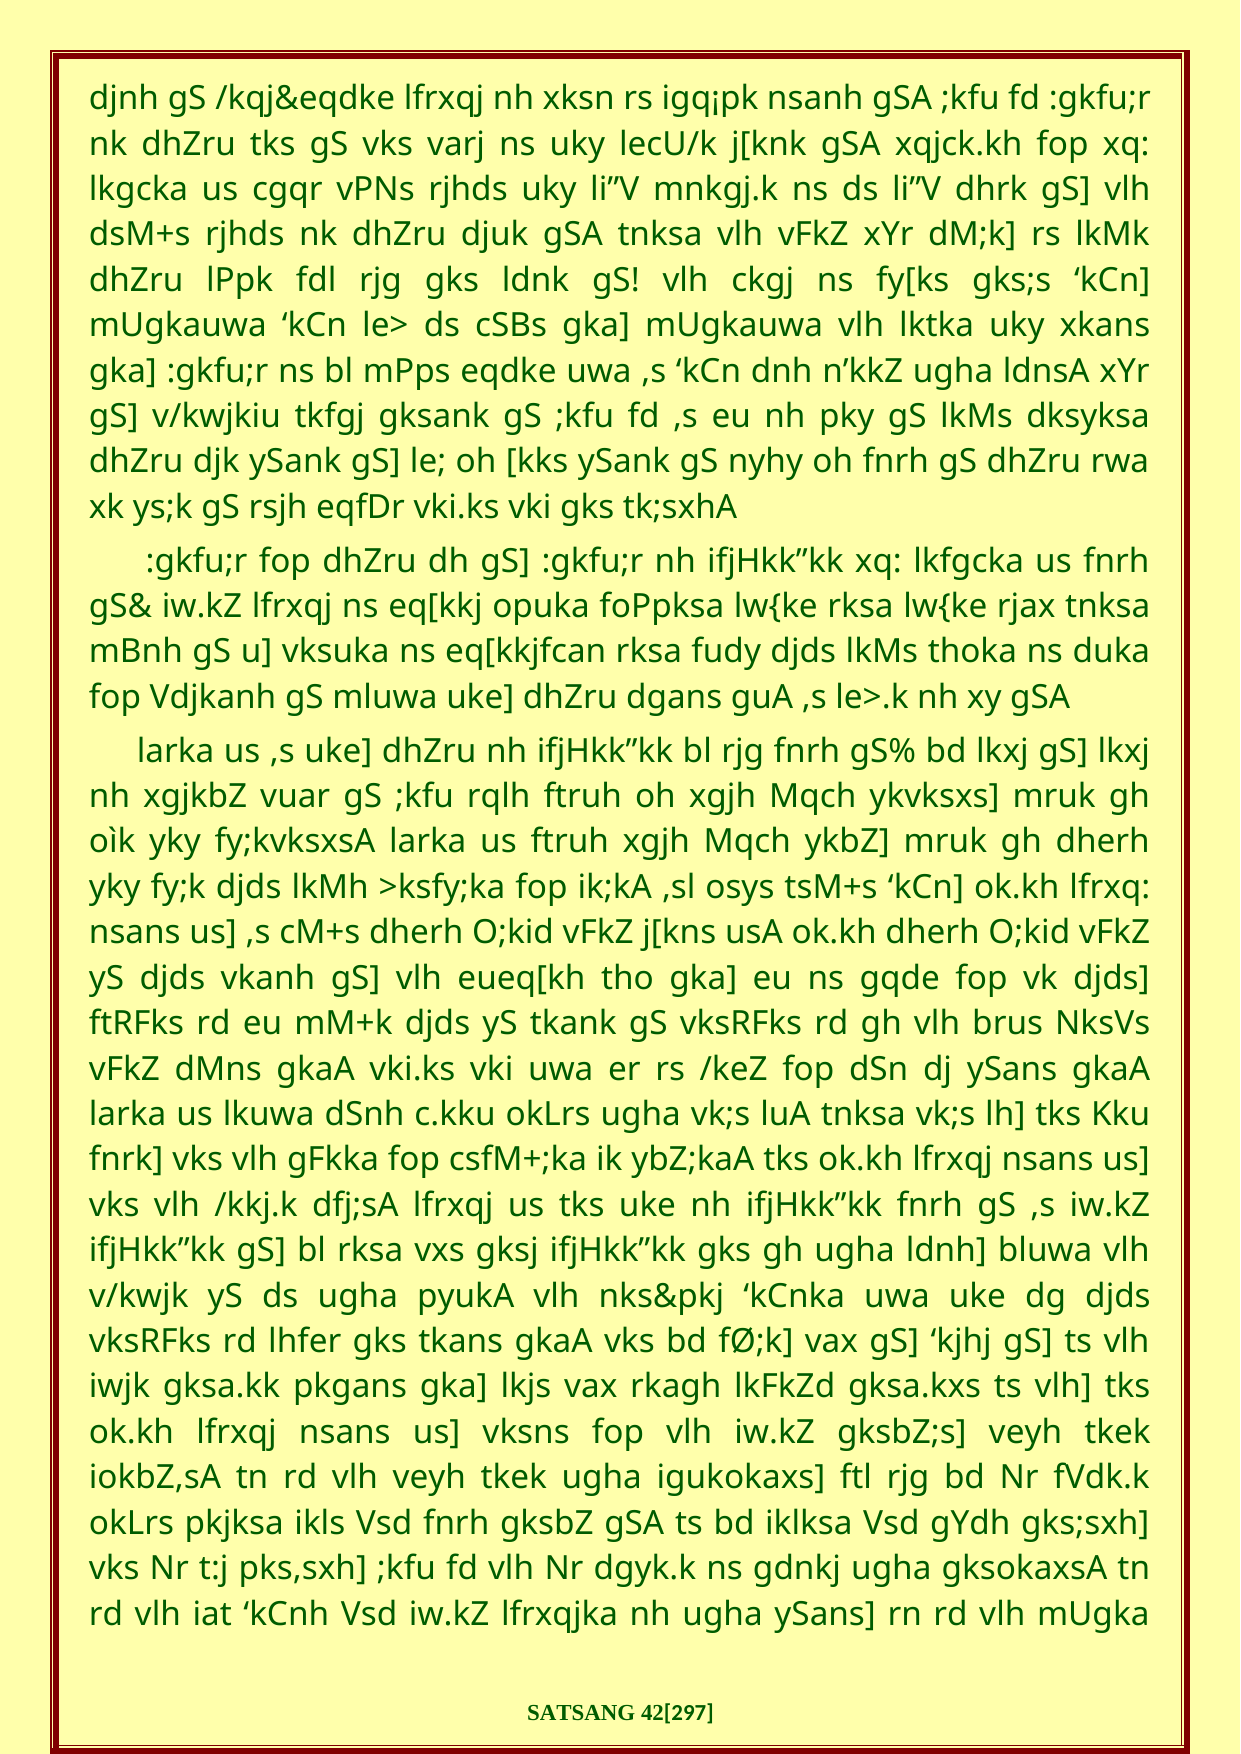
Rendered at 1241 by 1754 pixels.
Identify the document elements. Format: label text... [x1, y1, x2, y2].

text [89, 726, 1152, 1635]
text :gkfu;r fop dhZru dh gS] :gkfu;r nh ifjHkk”kk xq: lkfgcka us fnrh gS& iw.kZ lfrxqj ns eq[kkj opuka foPpksa lw{ke rksa lw{ke rjax tnksa mBnh gS u] vksuka ns eq[kkjfcan rksa fudy djds lkMs thoka ns duka fop Vdjkanh gS mluwa uke] dhZru dgans guA ,s le>.k nh xy gSA [89, 536, 1152, 718]
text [89, 74, 1152, 528]
